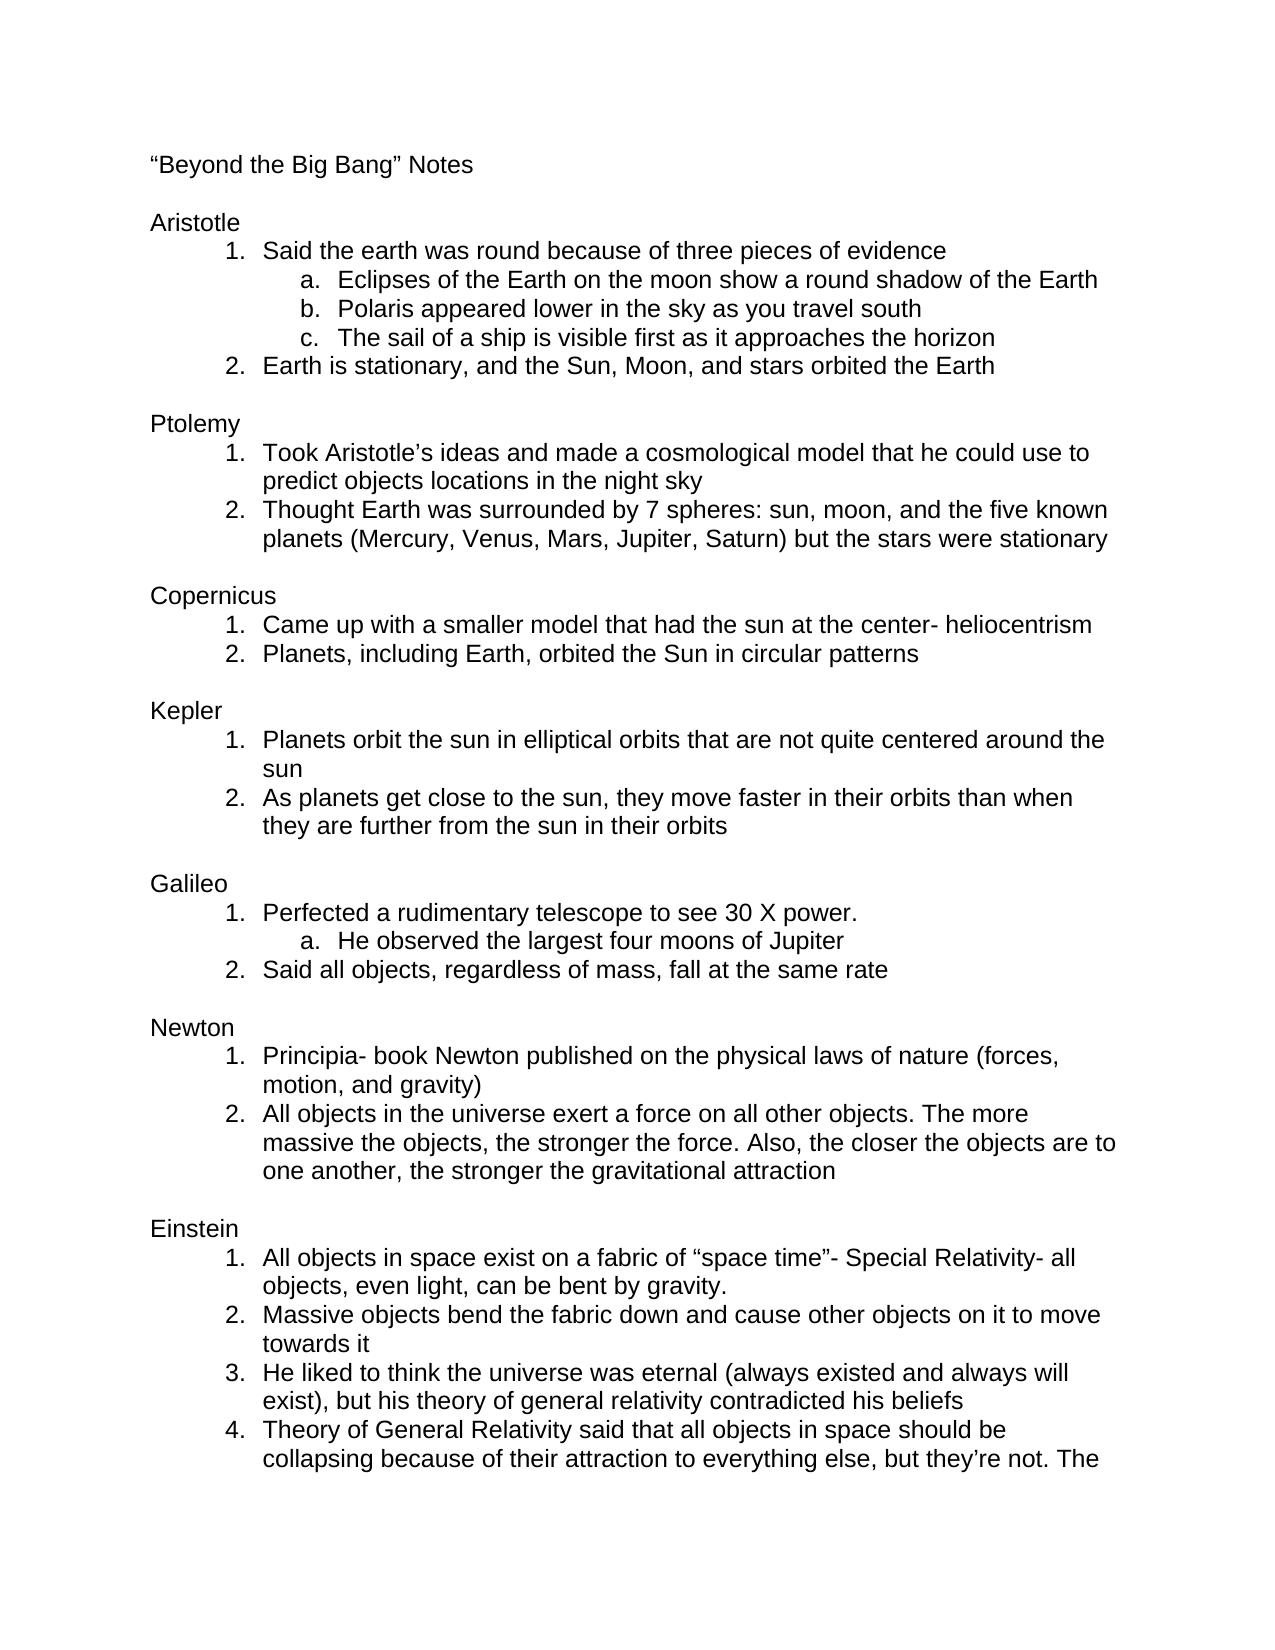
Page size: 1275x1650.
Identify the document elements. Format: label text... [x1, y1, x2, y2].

list Eclipses of the Earth on the moon show a round shadow of the Earth [300, 265, 1125, 294]
list Massive objects bend the fabric down and cause other objects on it to move towards it [225, 1300, 1125, 1357]
list Came up with a smaller model that had the sun at the center- heliocentrism [225, 610, 1125, 639]
list Polaris appeared lower in the sky as you travel south [300, 294, 1125, 322]
list All objects in the universe exert a force on all other objects. The more massive the objects, the stronger the force. Also, the closer the objects are to one another, the stronger the gravitational attraction [225, 1099, 1125, 1214]
list Perfected a rudimentary telescope to see 30 X power. [225, 897, 1125, 926]
text Newton [150, 1012, 1125, 1041]
list Earth is stationary, and the Sun, Moon, and stars orbited the Earth [225, 351, 1125, 409]
list Principia- book Newton published on the physical laws of nature (forces, motion, and gravity) [225, 1041, 1125, 1099]
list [225, 1415, 1125, 1472]
list Said all objects, regardless of mass, fall at the same rate [225, 955, 1125, 1012]
list Planets, including Earth, orbited the Sun in circular patterns [225, 639, 1125, 667]
list Thought Earth was surrounded by 7 spheres: sun, moon, and the five known planets (Mercury, Venus, Mars, Jupiter, Saturn) but the stars were stationary [225, 495, 1125, 581]
text “Beyond the Big Bang” Notes [150, 150, 1125, 179]
list The sail of a ship is visible first as it approaches the horizon [300, 322, 1125, 351]
text Copernicus [150, 581, 1125, 610]
list He liked to think the universe was eternal (always existed and always will exist), but his theory of general relativity contradicted his beliefs [225, 1357, 1125, 1415]
text Galileo [150, 869, 1125, 897]
list He observed the largest four moons of Jupiter [300, 926, 1125, 955]
text Einstein [150, 1214, 1125, 1242]
list Said the earth was round because of three pieces of evidence [225, 236, 1125, 265]
list As planets get close to the sun, they move faster in their orbits than when they are further from the sun in their orbits [225, 782, 1125, 840]
text Kepler [150, 696, 1125, 725]
text Ptolemy [150, 409, 1125, 437]
text Aristotle [150, 207, 1125, 236]
list Planets orbit the sun in elliptical orbits that are not quite centered around the sun [225, 725, 1125, 782]
list All objects in space exist on a fabric of “space time”- Special Relativity- all objects, even light, can be bent by gravity. [225, 1242, 1125, 1300]
list Took Aristotle’s ideas and made a cosmological model that he could use to predict objects locations in the night sky [225, 437, 1125, 495]
